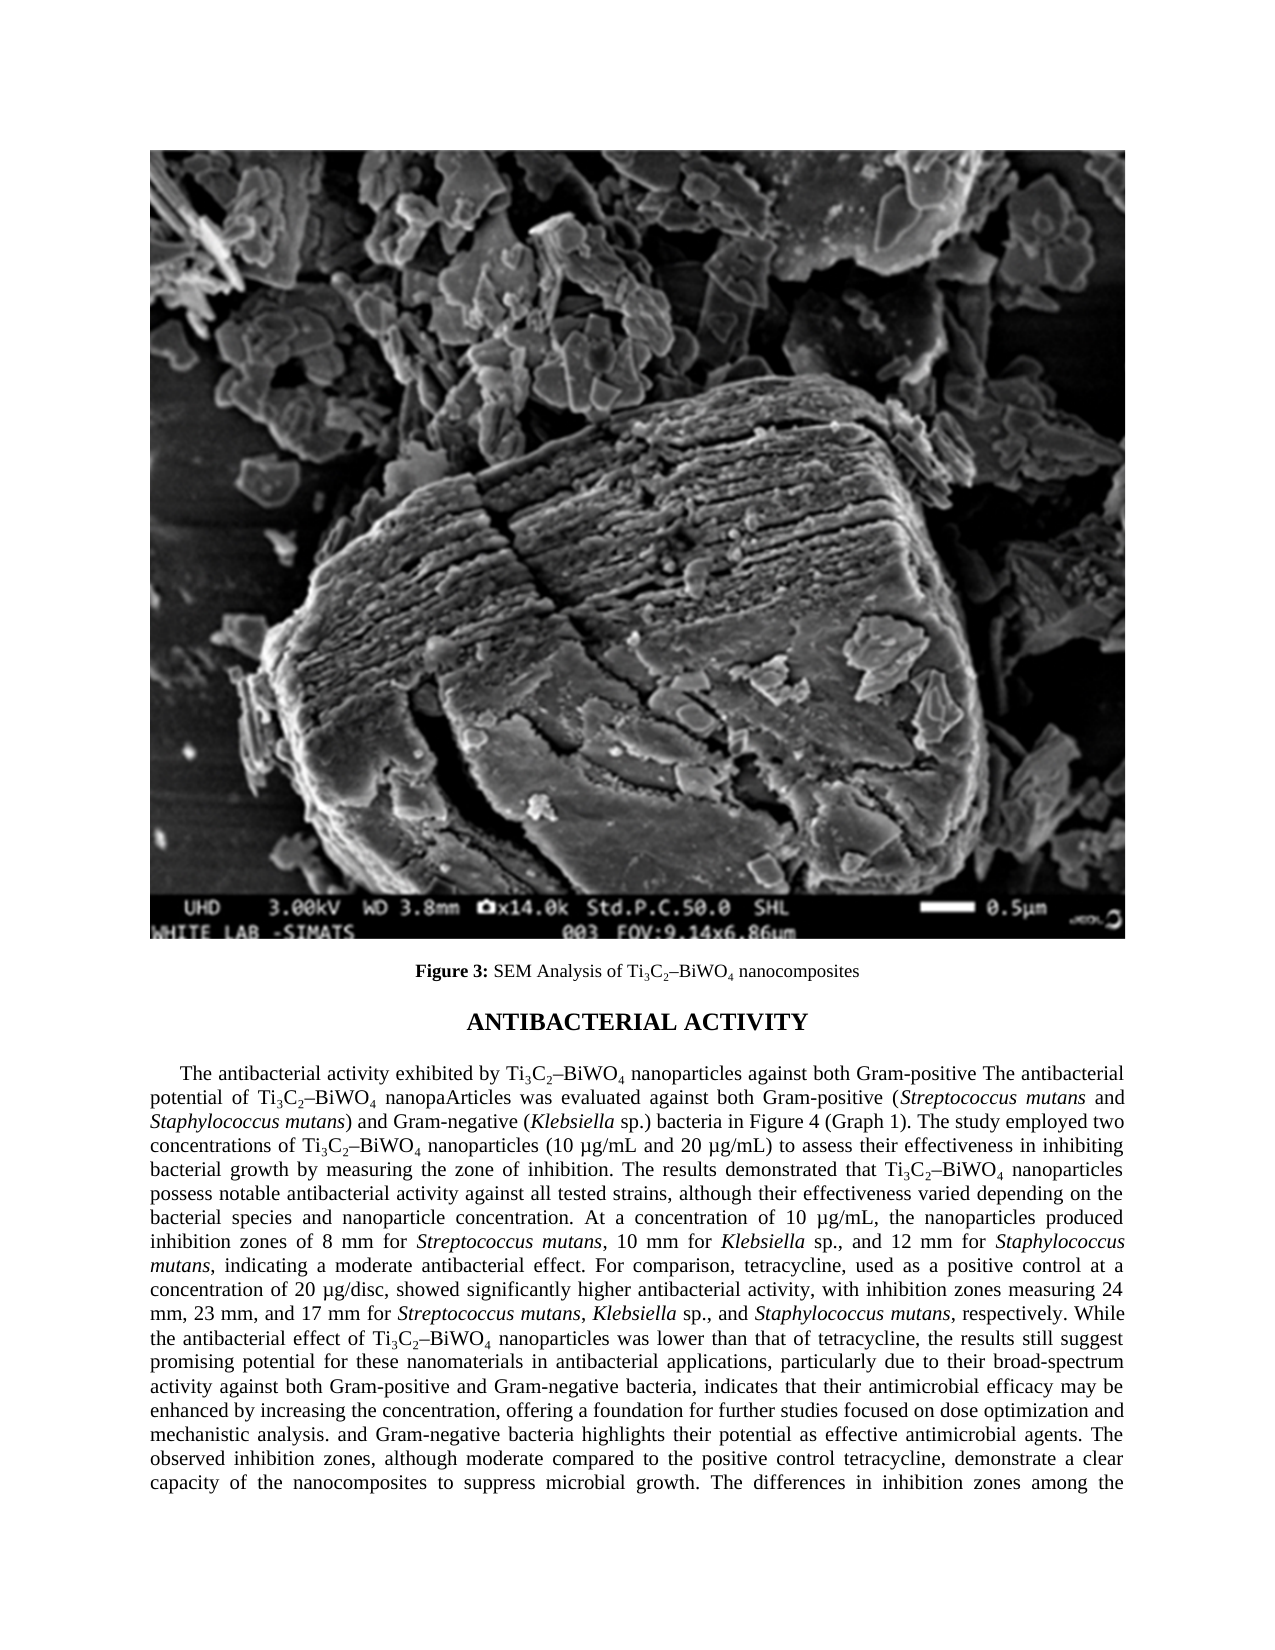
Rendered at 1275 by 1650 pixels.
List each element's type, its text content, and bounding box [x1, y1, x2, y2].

subtitle Antibacterial Activity [150, 1007, 1125, 1036]
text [150, 1061, 1125, 1494]
text Figure 3: SEM Analysis of Ti₃C₂–BiWO₄ nanocomposites [150, 960, 1125, 982]
picture [150, 150, 1125, 940]
